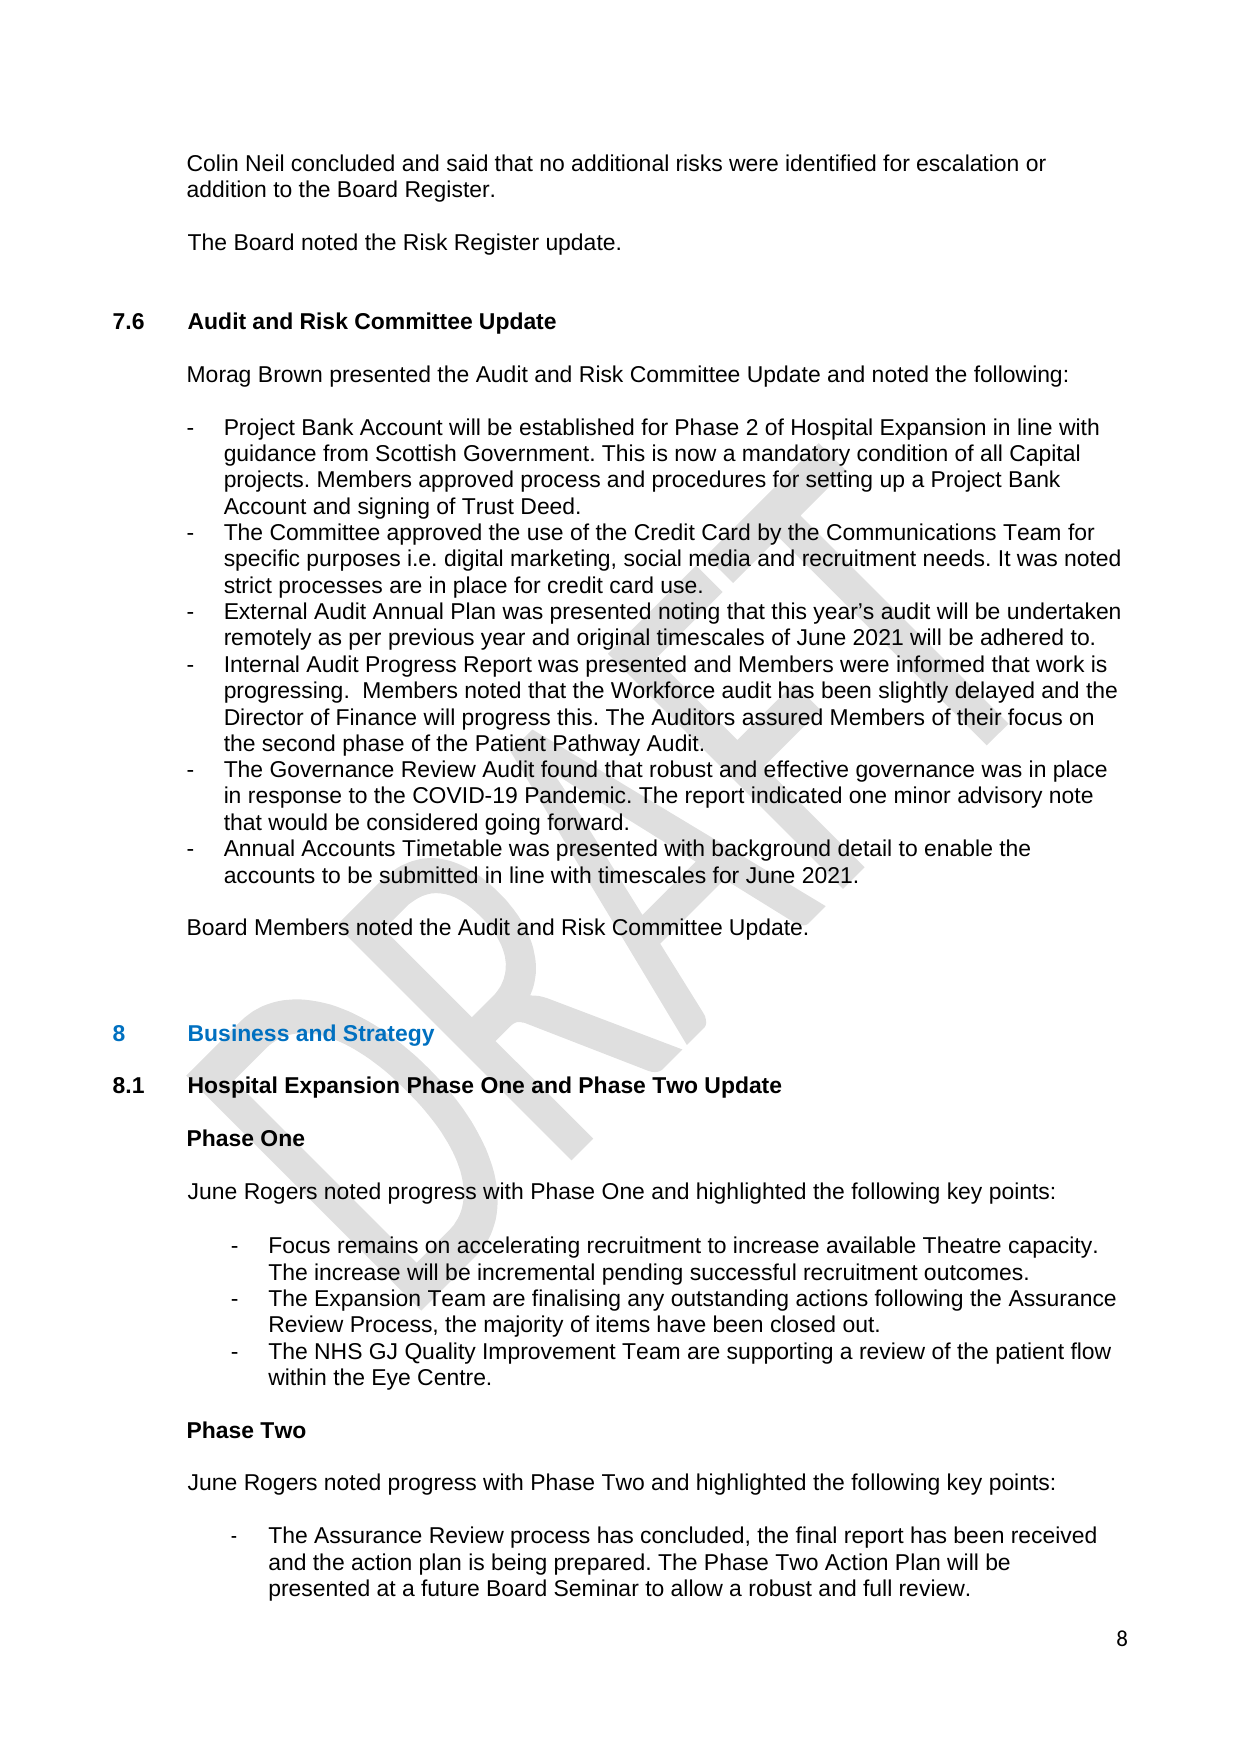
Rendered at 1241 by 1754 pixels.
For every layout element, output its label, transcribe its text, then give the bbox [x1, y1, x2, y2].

text June Rogers noted progress with Phase Two and highlighted the following key points: [187, 1469, 1109, 1496]
text 8.1 Hospital Expansion Phase One and Phase Two Update [112, 1072, 1128, 1099]
list The NHS GJ Quality Improvement Team are supporting a review of the patient flow within the Eye Centre. [231, 1338, 1128, 1390]
text 8 Business and Strategy [112, 1020, 1128, 1046]
list The Committee approved the use of the Credit Card by the Communications Team for specific purposes i.e. digital marketing, social media and recruitment needs. It was noted strict processes are in place for credit card use. [186, 519, 1128, 598]
list The Governance Review Audit found that robust and effective governance was in place in response to the COVID-19 Pandemic. The report indicated one minor advisory note that would be considered going forward. [186, 756, 1128, 835]
list Internal Audit Progress Report was presented and Members were informed that work is progressing. Members noted that the Workforce audit has been slightly delayed and the Director of Finance will progress this. The Auditors assured Members of their focus on the second phase of the Patient Pathway Audit. [186, 651, 1128, 756]
text Phase One [186, 1125, 1128, 1151]
text 7.6 Audit and Risk Committee Update [112, 308, 1128, 334]
list External Audit Annual Plan was presented noting that this year’s audit will be undertaken remotely as per previous year and original timescales of June 2021 will be adhered to. [186, 598, 1128, 651]
list Project Bank Account will be established for Phase 2 of Hospital Expansion in line with guidance from Scottish Government. This is now a mandatory condition of all Capital projects. Members approved process and procedures for setting up a Project Bank Account and signing of Trust Deed. [186, 413, 1128, 519]
text Morag Brown presented the Audit and Risk Committee Update and noted the following: [186, 361, 1128, 387]
list Annual Accounts Timetable was presented with background detail to enable the accounts to be submitted in line with timescales for June 2021. [186, 835, 1128, 888]
list The Expansion Team are finalising any outstanding actions following the Assurance Review Process, the majority of items have been closed out. [231, 1285, 1128, 1338]
list The Assurance Review process has concluded, the final report has been received and the action plan is being prepared. The Phase Two Action Plan will be presented at a future Board Seminar to allow a robust and full review. [231, 1522, 1109, 1601]
text Phase Two [186, 1417, 1128, 1443]
list Focus remains on accelerating recruitment to increase available Theatre capacity. The increase will be incremental pending successful recruitment outcomes. [231, 1232, 1109, 1285]
text Colin Neil concluded and said that no additional risks were identified for escalation or addition to the Board Register. [186, 150, 1128, 203]
text Board Members noted the Audit and Risk Committee Update. [186, 914, 1128, 941]
text June Rogers noted progress with Phase One and highlighted the following key points: [187, 1178, 1109, 1204]
text The Board noted the Risk Register update. [112, 229, 1128, 255]
